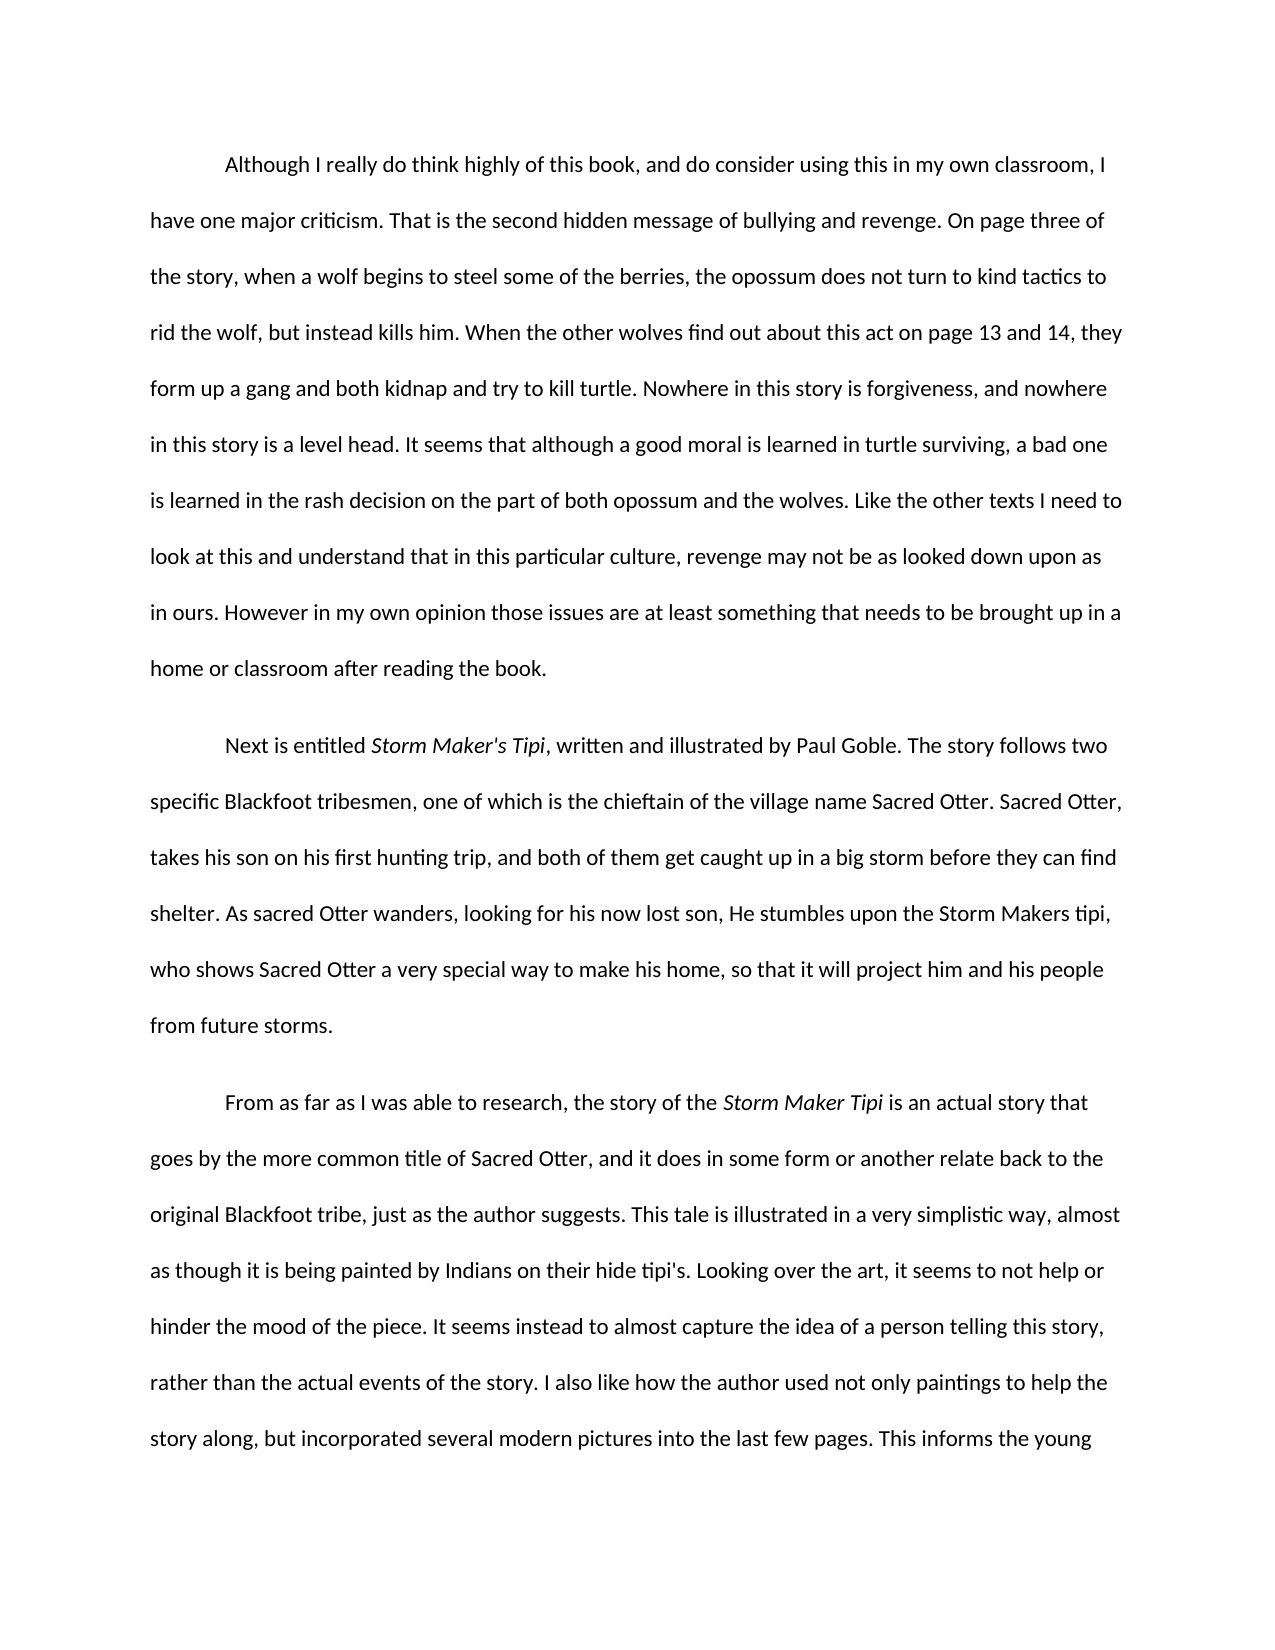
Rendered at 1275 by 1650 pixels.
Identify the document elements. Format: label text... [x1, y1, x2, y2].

text Although I really do think highly of this book, and do consider using this in my own classroom, I have one major criticism. That is the second hidden message of bullying and revenge. On page three of the story, when a wolf begins to steel some of the berries, the opossum does not turn to kind tactics to rid the wolf, but instead kills him. When the other wolves find out about this act on page 13 and 14, they form up a gang and both kidnap and try to kill turtle. Nowhere in this story is forgiveness, and nowhere in this story is a level head. It seems that although a good moral is learned in turtle surviving, a bad one is learned in the rash decision on the part of both opossum and the wolves. Like the other texts I need to look at this and understand that in this particular culture, revenge may not be as looked down upon as in ours. However in my own opinion those issues are at least something that needs to be brought up in a home or classroom after reading the book. [150, 150, 1125, 682]
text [150, 1088, 1125, 1453]
text Next is entitled Storm Maker's Tipi, written and illustrated by Paul Goble. The story follows two specific Blackfoot tribesmen, one of which is the chieftain of the village name Sacred Otter. Sacred Otter, takes his son on his first hunting trip, and both of them get caught up in a big storm before they can find shelter. As sacred Otter wanders, looking for his now lost son, He stumbles upon the Storm Makers tipi, who shows Sacred Otter a very special way to make his home, so that it will project him and his people from future storms. [150, 731, 1125, 1039]
